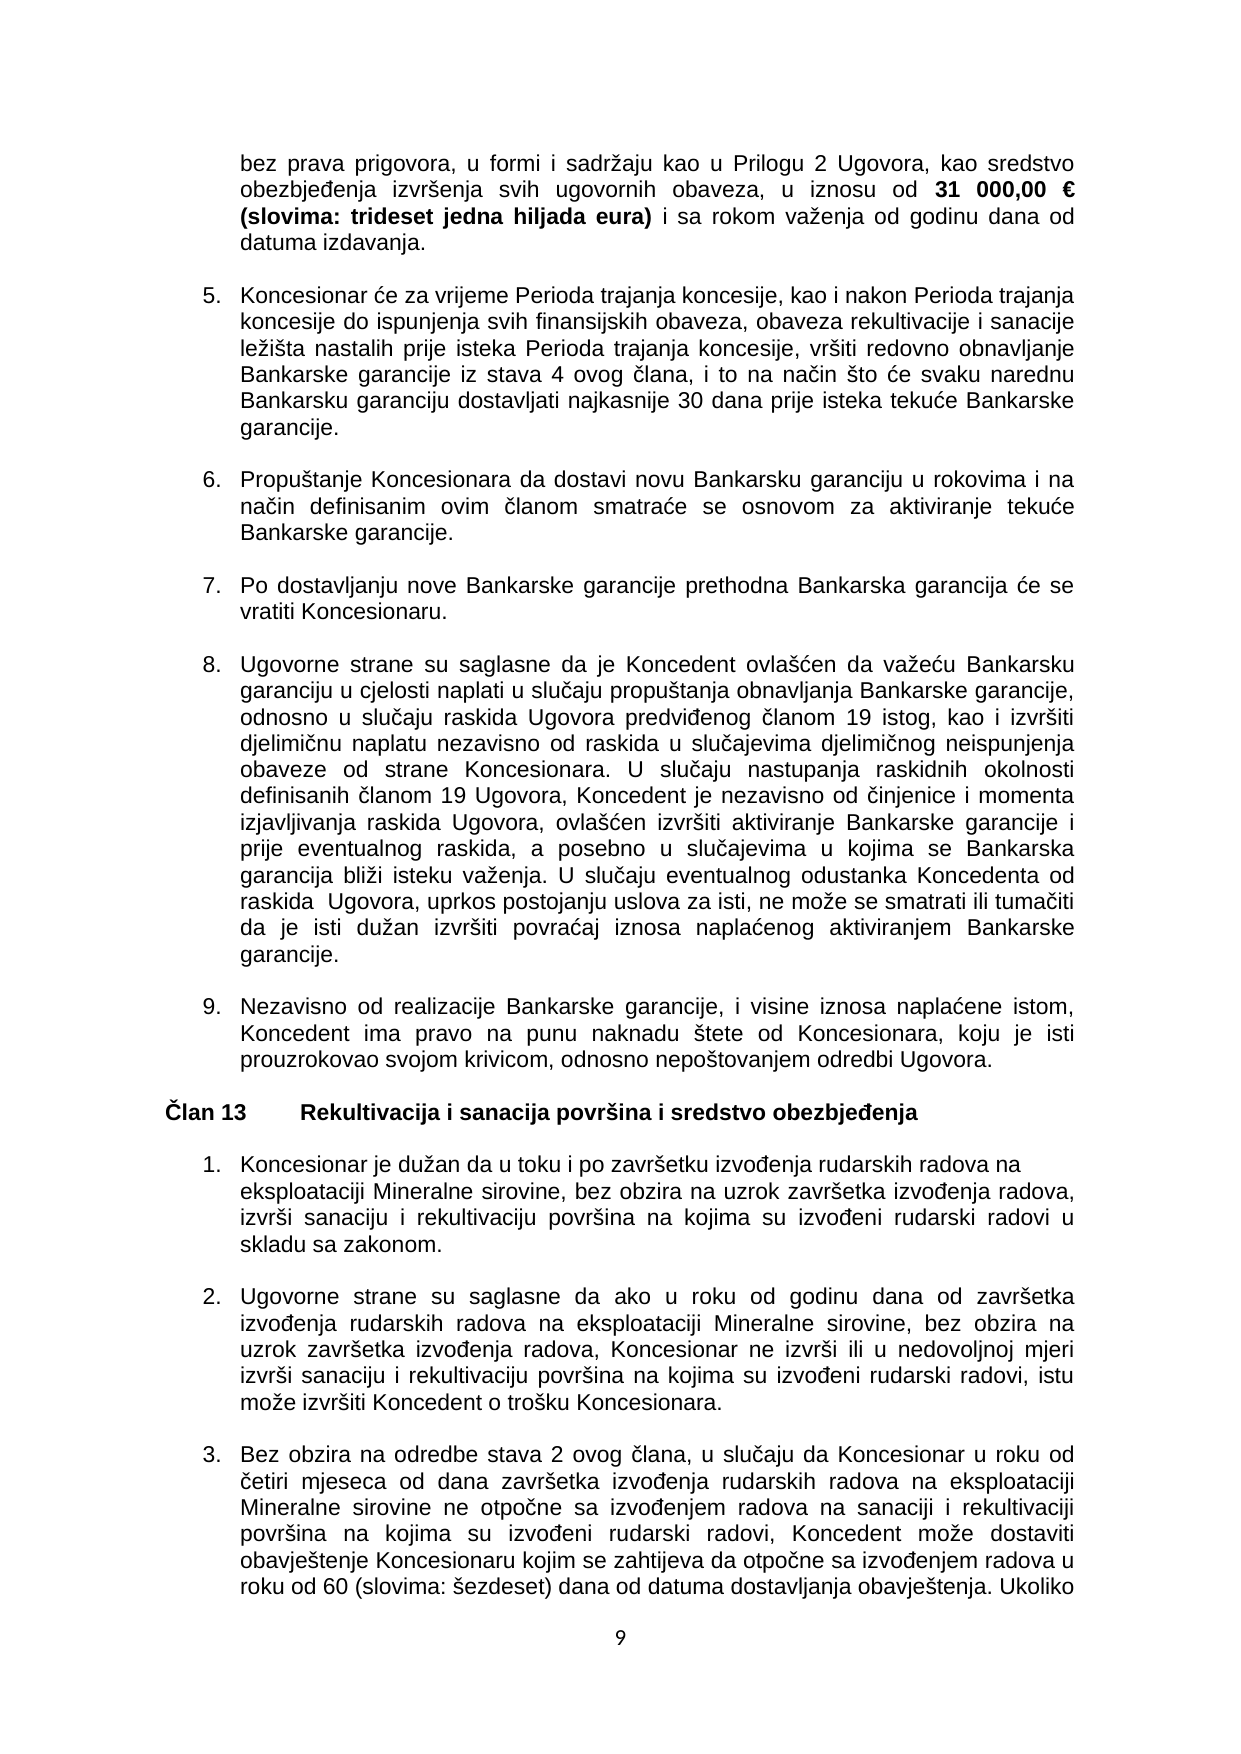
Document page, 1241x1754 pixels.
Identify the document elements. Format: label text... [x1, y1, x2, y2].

list Koncesionar će za vrijeme Perioda trajanja koncesije, kao i nakon Perioda trajanja koncesije do ispunjenja svih finansijskih obaveza, obaveza rekultivacije i sanacije ležišta nastalih prije isteka Perioda trajanja koncesije, vršiti redovno obnavljanje Bankarske garancije iz stava 4 ovog člana, i to na način što će svaku narednu Bankarsku garanciju dostavljati najkasnije 30 dana prije isteka tekuće Bankarske garancije. [202, 282, 1075, 440]
list eksploataciji Mineralne sirovine, bez obzira na uzrok završetka izvođenja radova, izvrši sanaciju i rekultivaciju površina na kojima su izvođeni rudarski radovi u skladu sa zakonom. [240, 1178, 1075, 1257]
list Nezavisno od realizacije Bankarske garancije, i visine iznosa naplaćene istom, Koncedent ima pravo na punu naknadu štete od Koncesionara, koju je isti prouzrokovao svojom krivicom, odnosno nepoštovanjem odredbi Ugovora. [202, 993, 1075, 1072]
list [202, 1441, 1075, 1599]
list Koncesionar je dužan da u toku i po završetku izvođenja rudarskih radova na [202, 1151, 1075, 1178]
list Rekultivacija i sanacija površina i sredstvo obezbjeđenja [165, 1099, 1075, 1125]
list Ugovorne strane su saglasne da ako u roku od godinu dana od završetka izvođenja rudarskih radova na eksploataciji Mineralne sirovine, bez obzira na uzrok završetka izvođenja radova, Koncesionar ne izvrši ili u nedovoljnoj mjeri izvrši sanaciju i rekultivaciju površina na kojima su izvođeni rudarski radovi, istu može izvršiti Koncedent o trošku Koncesionara. [202, 1283, 1075, 1415]
list Po dostavljanju nove Bankarske garancije prethodna Bankarska garancija će se vratiti Koncesionaru. [202, 572, 1075, 624]
list Ugovorne strane su saglasne da je Koncedent ovlašćen da važeću Bankarsku garanciju u cjelosti naplati u slučaju propuštanja obnavljanja Bankarske garancije, odnosno u slučaju raskida Ugovora predviđenog članom 19 istog, kao i izvršiti djelimičnu naplatu nezavisno od raskida u slučajevima djelimičnog neispunjenja obaveze od strane Koncesionara. U slučaju nastupanja raskidnih okolnosti definisanih članom 19 Ugovora, Koncedent je nezavisno od činjenice i momenta izjavljivanja raskida Ugovora, ovlašćen izvršiti aktiviranje Bankarske garancije i prije eventualnog raskida, a posebno u slučajevima u kojima se Bankarska garancija bliži isteku važenja. U slučaju eventualnog odustanka Koncedenta od raskida Ugovora, uprkos postojanju uslova za isti, ne može se smatrati ili tumačiti da je isti dužan izvršiti povraćaj iznosa naplaćenog aktiviranjem Bankarske garancije. [202, 651, 1075, 967]
list Propuštanje Koncesionara da dostavi novu Bankarsku garanciju u rokovima i na način definisanim ovim članom smatraće se osnovom za aktiviranje tekuće Bankarske garancije. [202, 466, 1075, 545]
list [202, 150, 1075, 255]
